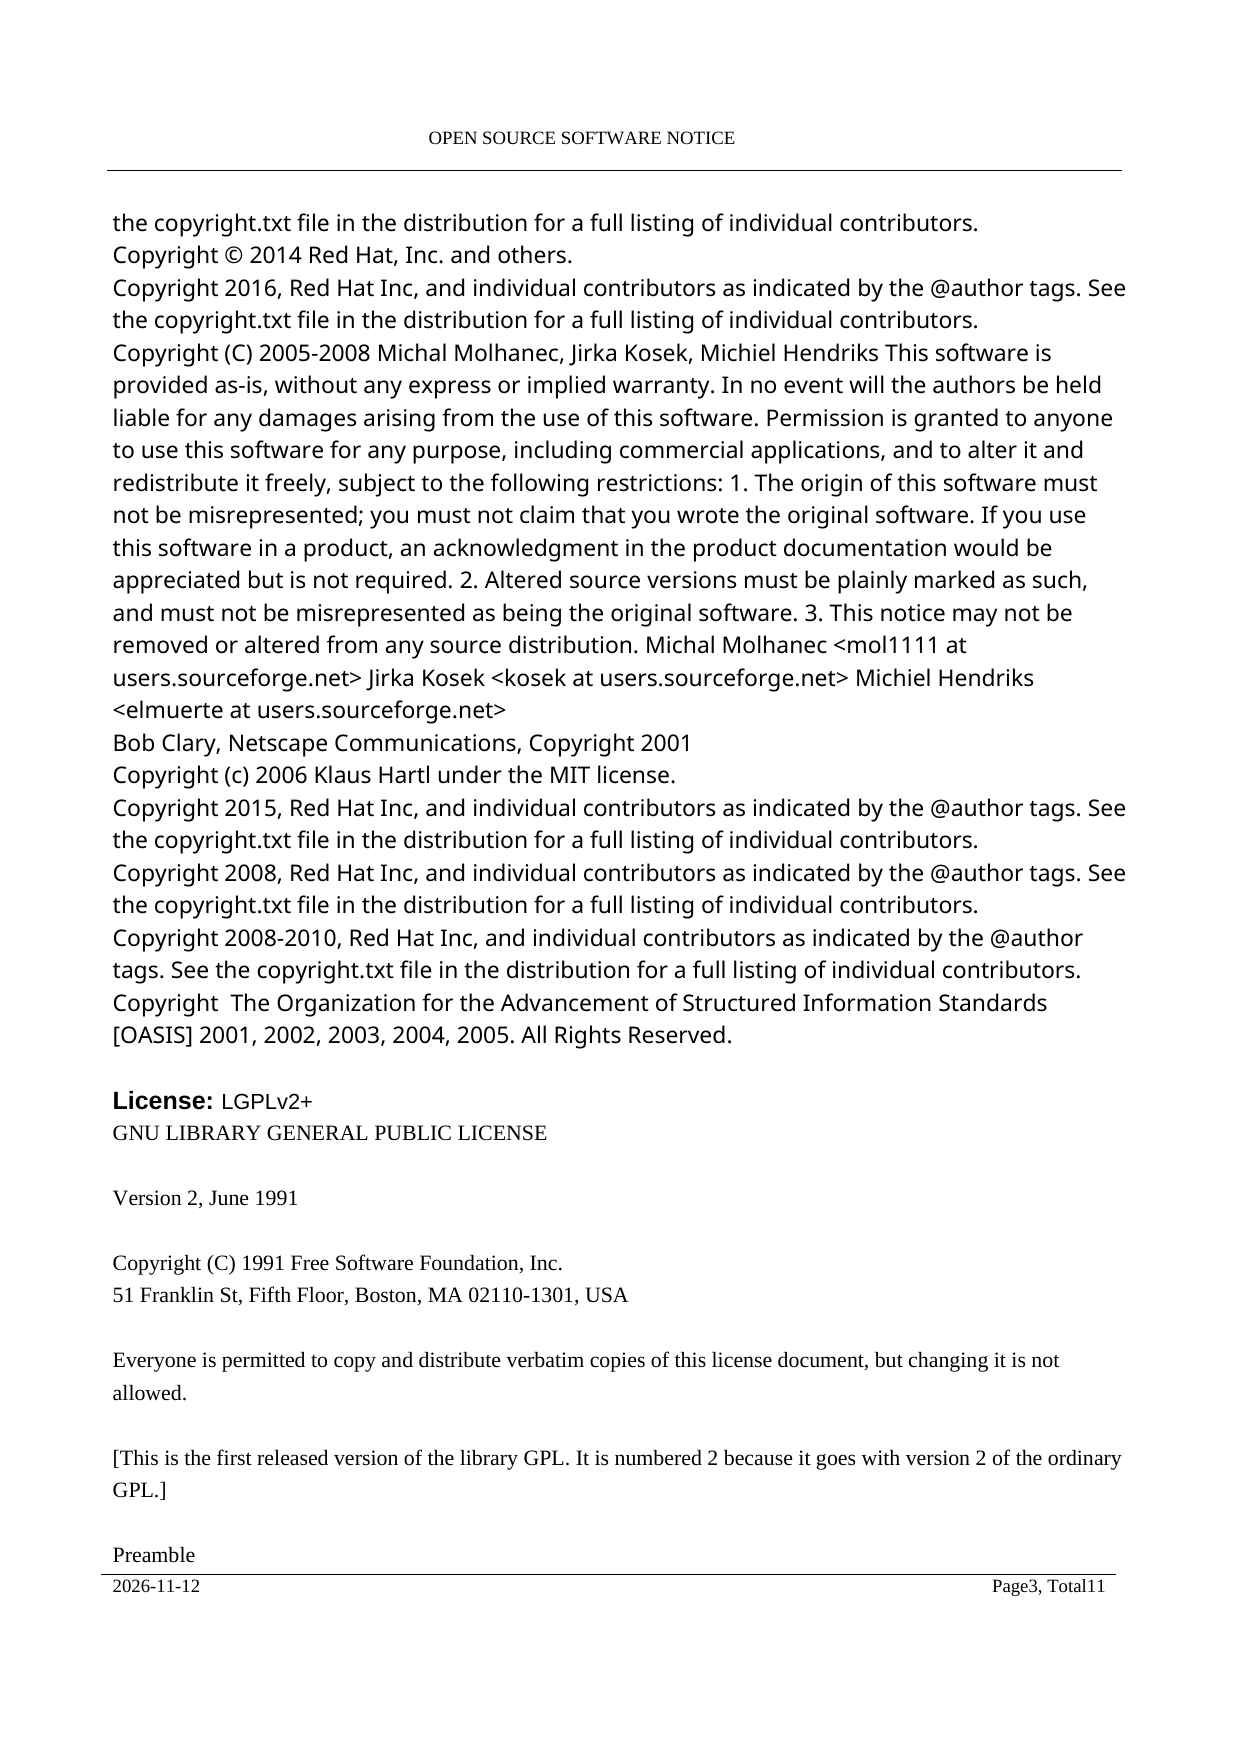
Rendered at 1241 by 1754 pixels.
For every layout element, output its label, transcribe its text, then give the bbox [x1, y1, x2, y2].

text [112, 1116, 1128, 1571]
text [112, 206, 1128, 1084]
text License: LGPLv2+ [112, 1084, 1128, 1116]
